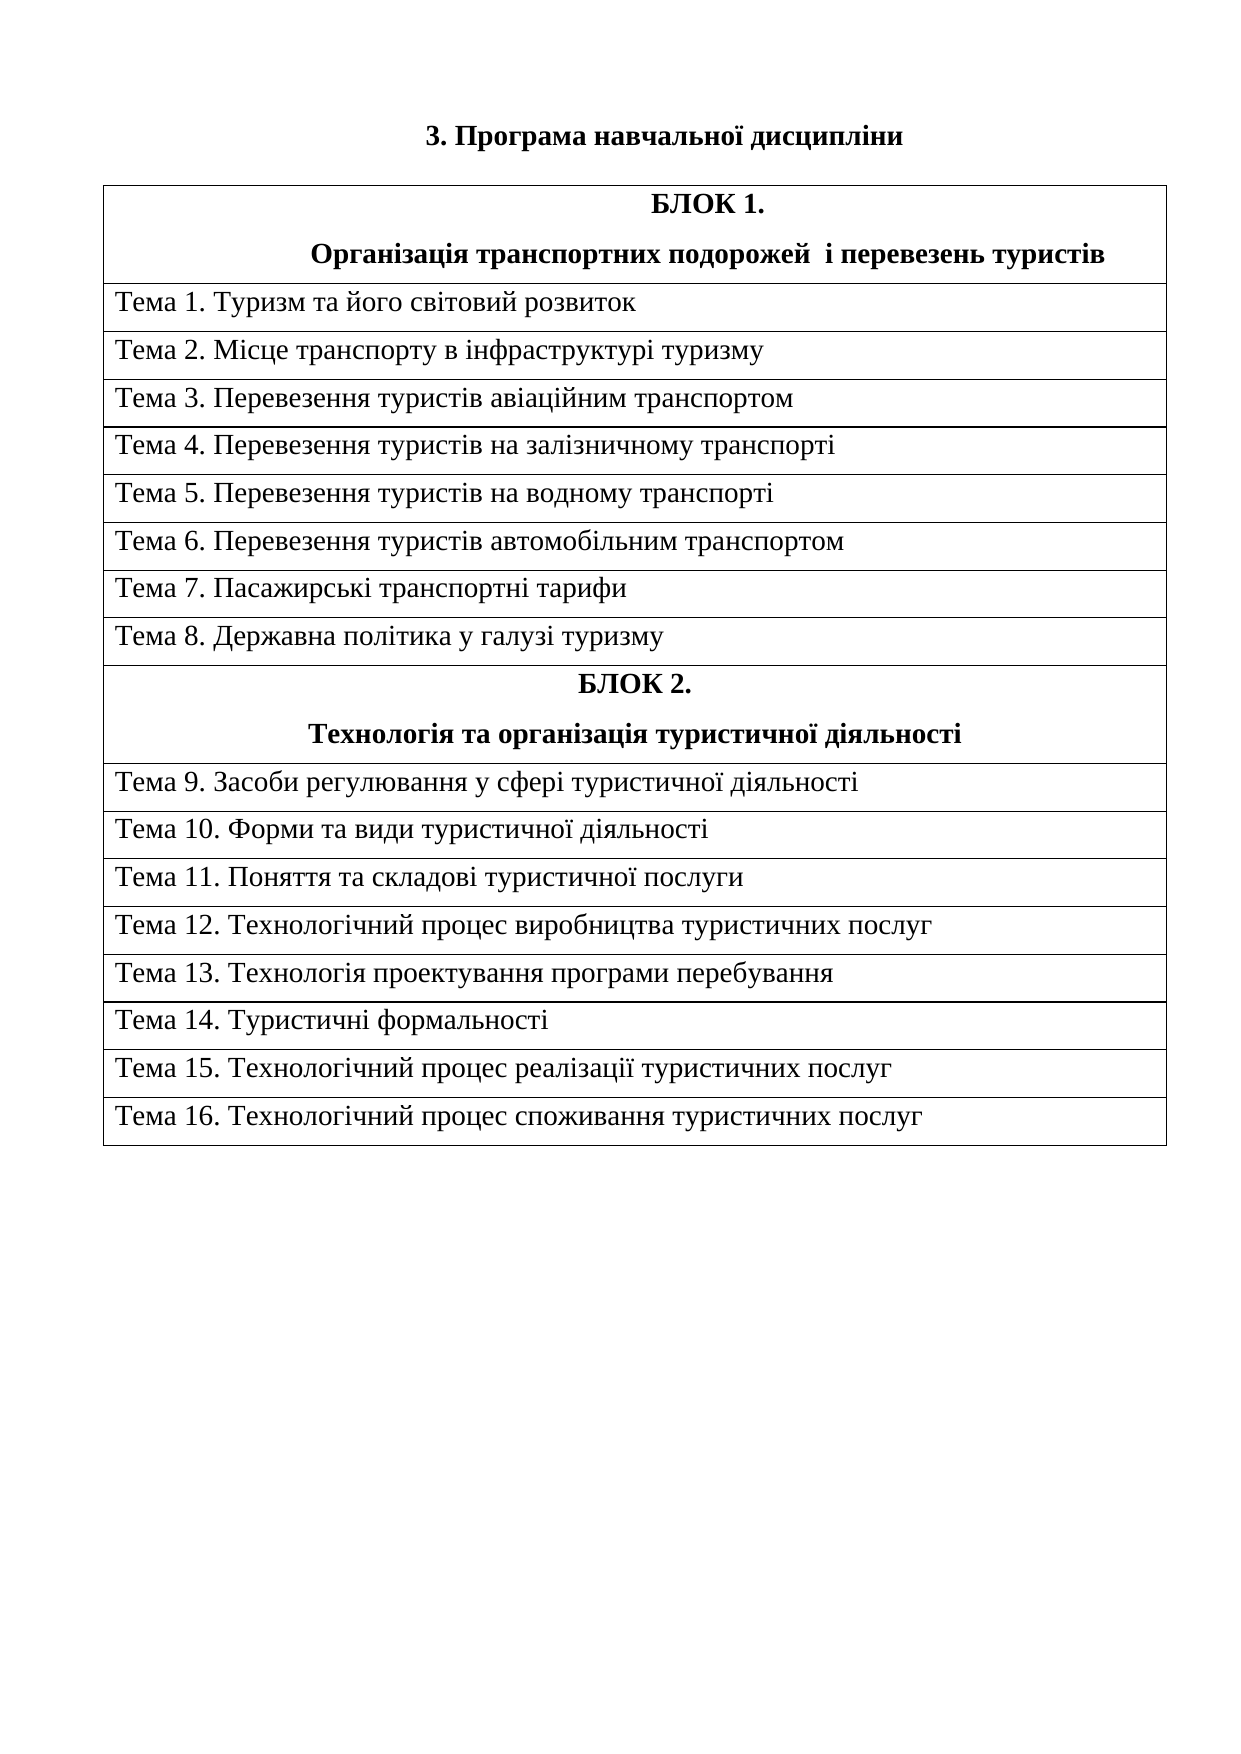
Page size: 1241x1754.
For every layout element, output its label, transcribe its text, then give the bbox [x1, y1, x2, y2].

table_cell Тема 13. Технологія проектування програми перебування [104, 955, 1166, 1001]
table_cell Тема 15. Технологічний процес реалізації туристичних послуг [104, 1050, 1166, 1097]
table_header БЛОК 1. Організація транспортних подорожей і перевезень туристів [104, 186, 1166, 283]
table_cell Тема 9. Засоби регулювання у сфері туристичної діяльності [104, 764, 1166, 811]
table_cell Тема 1. Туризм та його світовий розвиток [104, 284, 1166, 331]
table_cell Тема 5. Перевезення туристів на водному транспорті [104, 475, 1166, 522]
table_cell Тема 16. Технологічний процес споживання туристичних послуг [104, 1098, 1166, 1144]
table_cell Тема 8. Державна політика у галузі туризму [104, 618, 1166, 665]
table_cell Тема 14. Туристичні формальності [104, 1003, 1166, 1049]
table_cell БЛОК 2. Технологія та організація туристичної діяльності [104, 666, 1166, 763]
table_cell Тема 12. Технологічний процес виробництва туристичних послуг [104, 907, 1166, 954]
table_cell Тема 7. Пасажирські транспортні тарифи [104, 571, 1166, 617]
table_cell Тема 3. Перевезення туристів авіаційним транспортом [104, 380, 1166, 426]
table_cell Тема 4. Перевезення туристів на залізничному транспорті [104, 428, 1166, 474]
table_cell Тема 6. Перевезення туристів автомобільним транспортом [104, 523, 1166, 569]
text 3. Програма навчальної дисципліни [177, 118, 1152, 152]
table_cell Тема 10. Форми та види туристичної діяльності [104, 812, 1166, 858]
table_cell Тема 11. Поняття та складові туристичної послуги [104, 859, 1166, 906]
table_cell Тема 2. Місце транспорту в інфраструктурі туризму [104, 332, 1166, 379]
